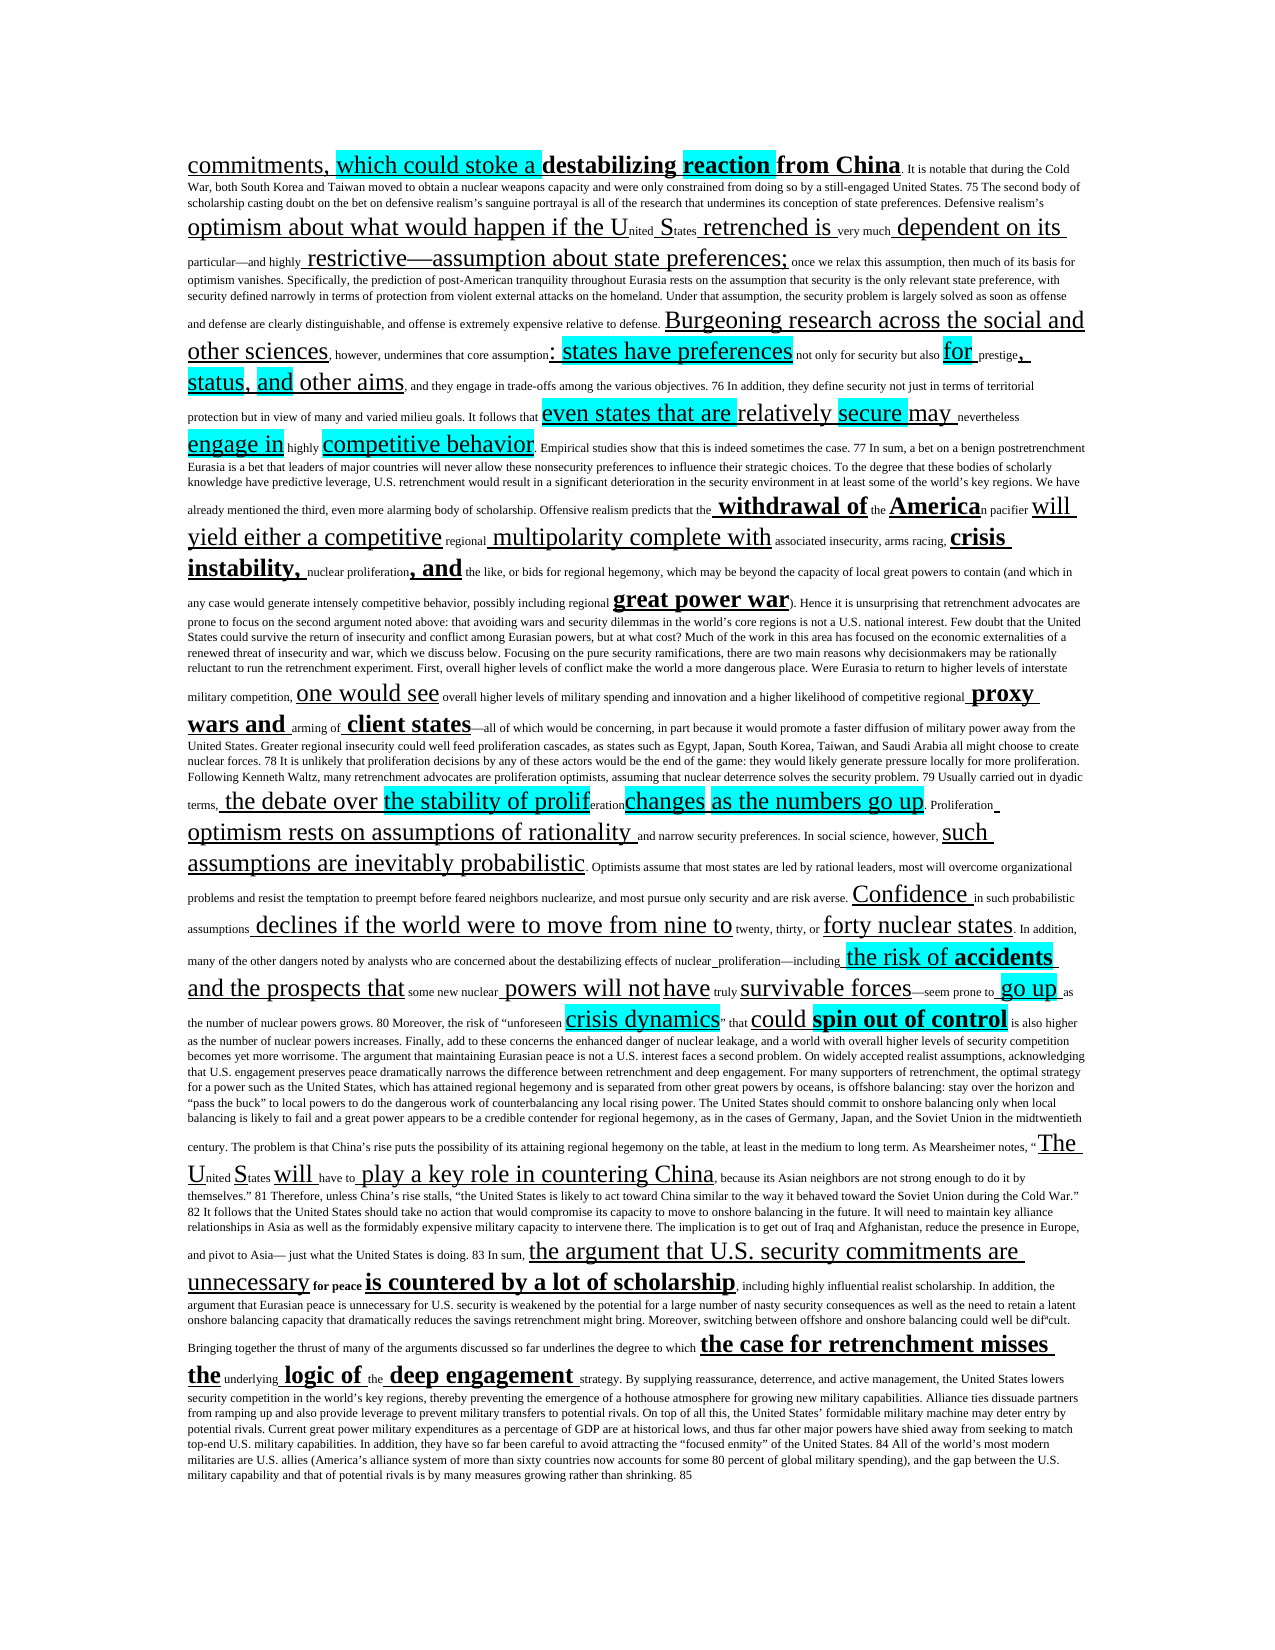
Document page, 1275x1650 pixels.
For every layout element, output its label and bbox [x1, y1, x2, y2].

text [187, 150, 1087, 1482]
